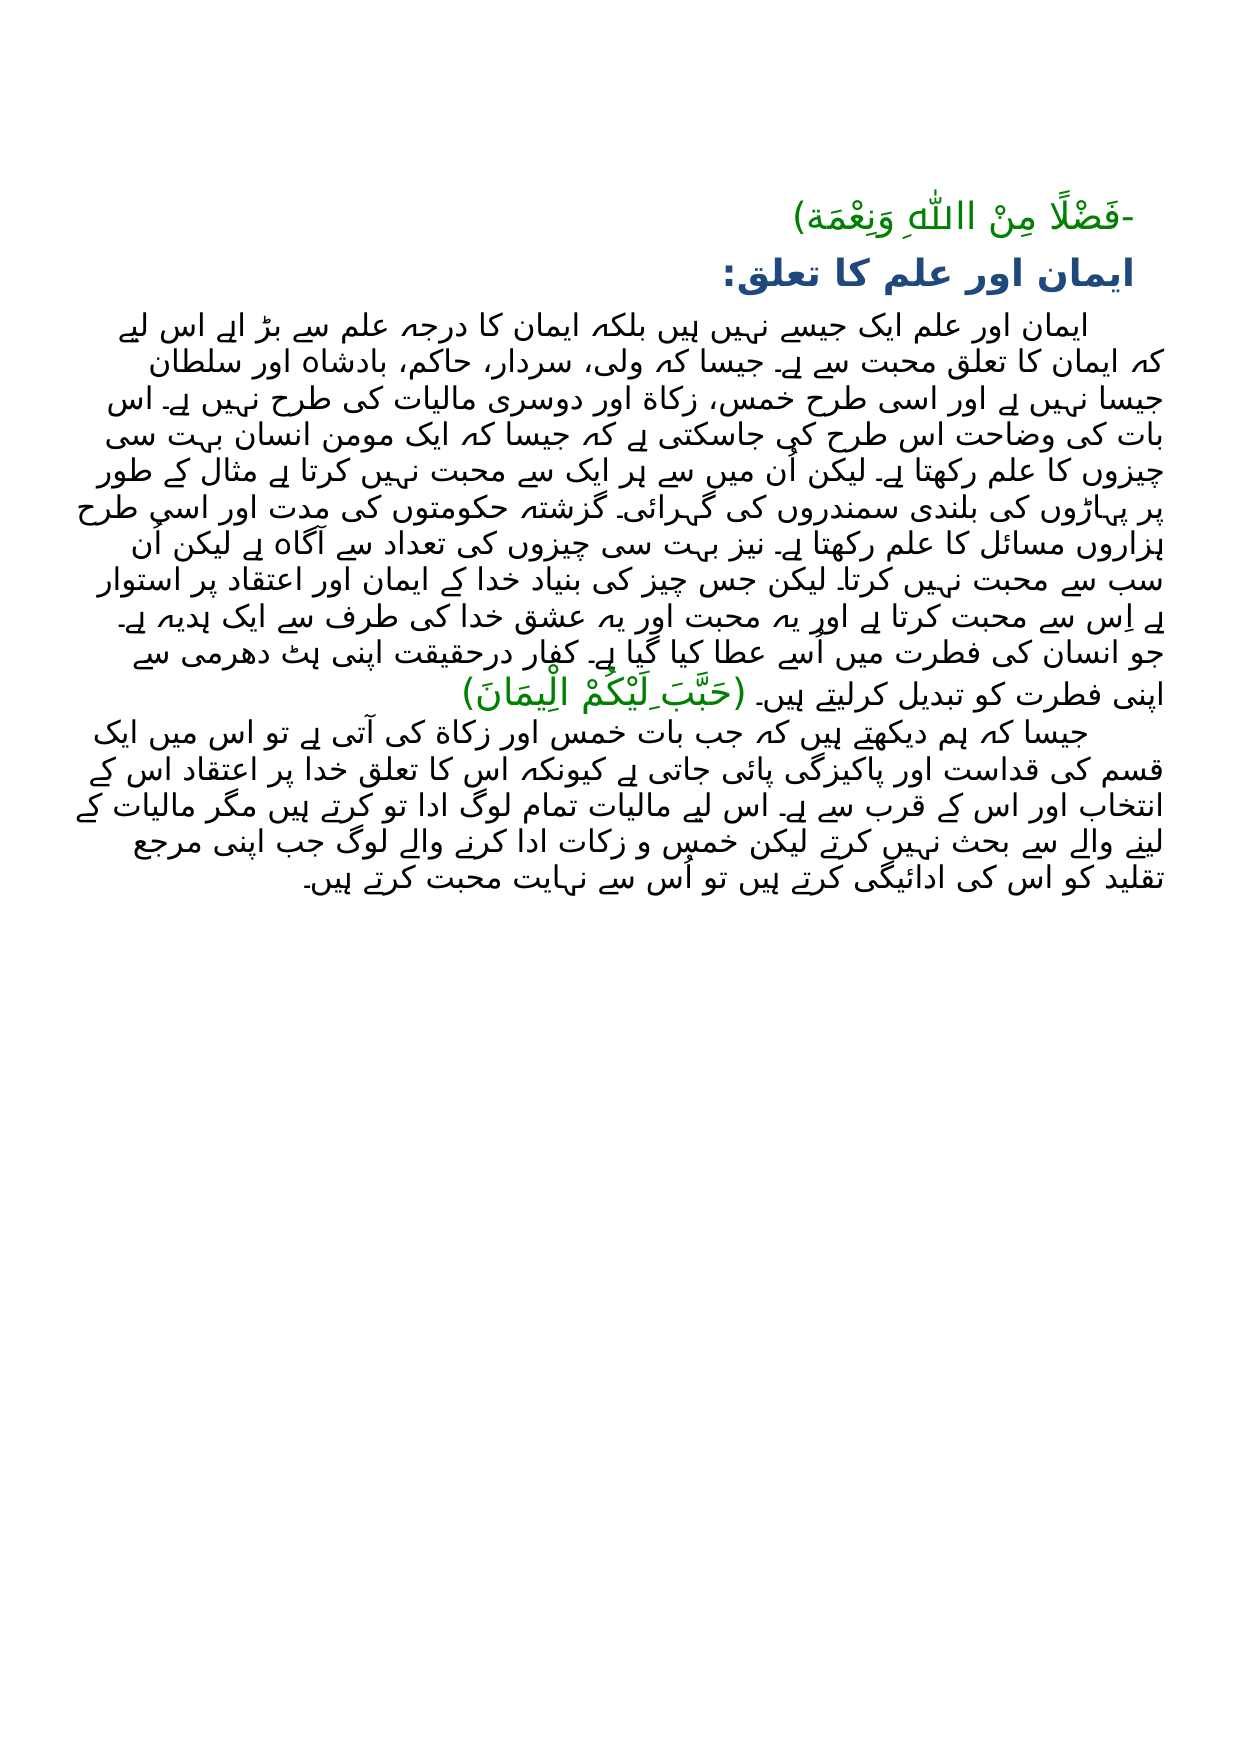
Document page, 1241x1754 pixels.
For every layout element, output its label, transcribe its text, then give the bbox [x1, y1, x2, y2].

subtitle ایمان اور علم کا تعلق: [75, 251, 1165, 295]
text ایمان اور علم ایک جیسے نہیں ہیں بلکہ ایمان کا درجہ علم سے بڑ اہے اس لیے کہ ایمان کا تعلق محبت سے ہے۔ جیسا کہ ولی، سردار، حاکم، بادشاہ اور سلطان جیسا نہیں ہے اور اسی طرح خمس، زکاة اور دوسری مالیات کی طرح نہیں ہے۔ اس بات کی وضاحت اس طرح کی جاسکتی ہے کہ جیسا کہ ایک مومن انسان بہت سی چیزوں کا علم رکھتا ہے۔ لیکن اُن میں سے ہر ایک سے محبت نہیں کرتا ہے مثال کے طور پر پہاڑوں کی بلندی سمندروں کی گہرائی۔ گزشتہ حکومتوں کی مدت اور اسی طرح ہزاروں مسائل کا علم رکھتا ہے۔ نیز بہت سی چیزوں کی تعداد سے آگاہ ہے لیکن اُن سب سے محبت نہیں کرتا۔ لیکن جس چیز کی بنیاد خدا کے ایمان اور اعتقاد پر استوار ہے اِس سے محبت کرتا ہے اور یہ محبت اور یہ عشق خدا کی طرف سے ایک ہدیہ ہے۔ جو انسان کی فطرت میں اُسے عطا کیا گیا ہے۔ کفار درحقیقت اپنی ہٹ دھرمی سے اپنی فطرت کو تبدیل کرلیتے ہیں۔ (حَبَّبَ ِلَیْکُمْ الِْیمَانَ) [75, 307, 1165, 714]
text جیسا کہ ہم دیکھتے ہیں کہ جب بات خمس اور زکاة کی آتی ہے تو اس میں ایک قسم کی قداست اور پاکیزگی پائی جاتی ہے کیونکہ اس کا تعلق خدا پر اعتقاد اس کے انتخاب اور اس کے قرب سے ہے۔ اس لیے مالیات تمام لوگ ادا تو کرتے ہیں مگر مالیات کے لینے والے سے بحث نہیں کرتے لیکن خمس و زکات ادا کرنے والے لوگ جب اپنی مرجع تقلید کو اس کی ادائیگی کرتے ہیں تو اُس سے نہایت محبت کرتے ہیں۔ [75, 714, 1165, 896]
text -فَضْلًا مِنْ اﷲِ وَنِعْمَة) [75, 195, 1165, 239]
